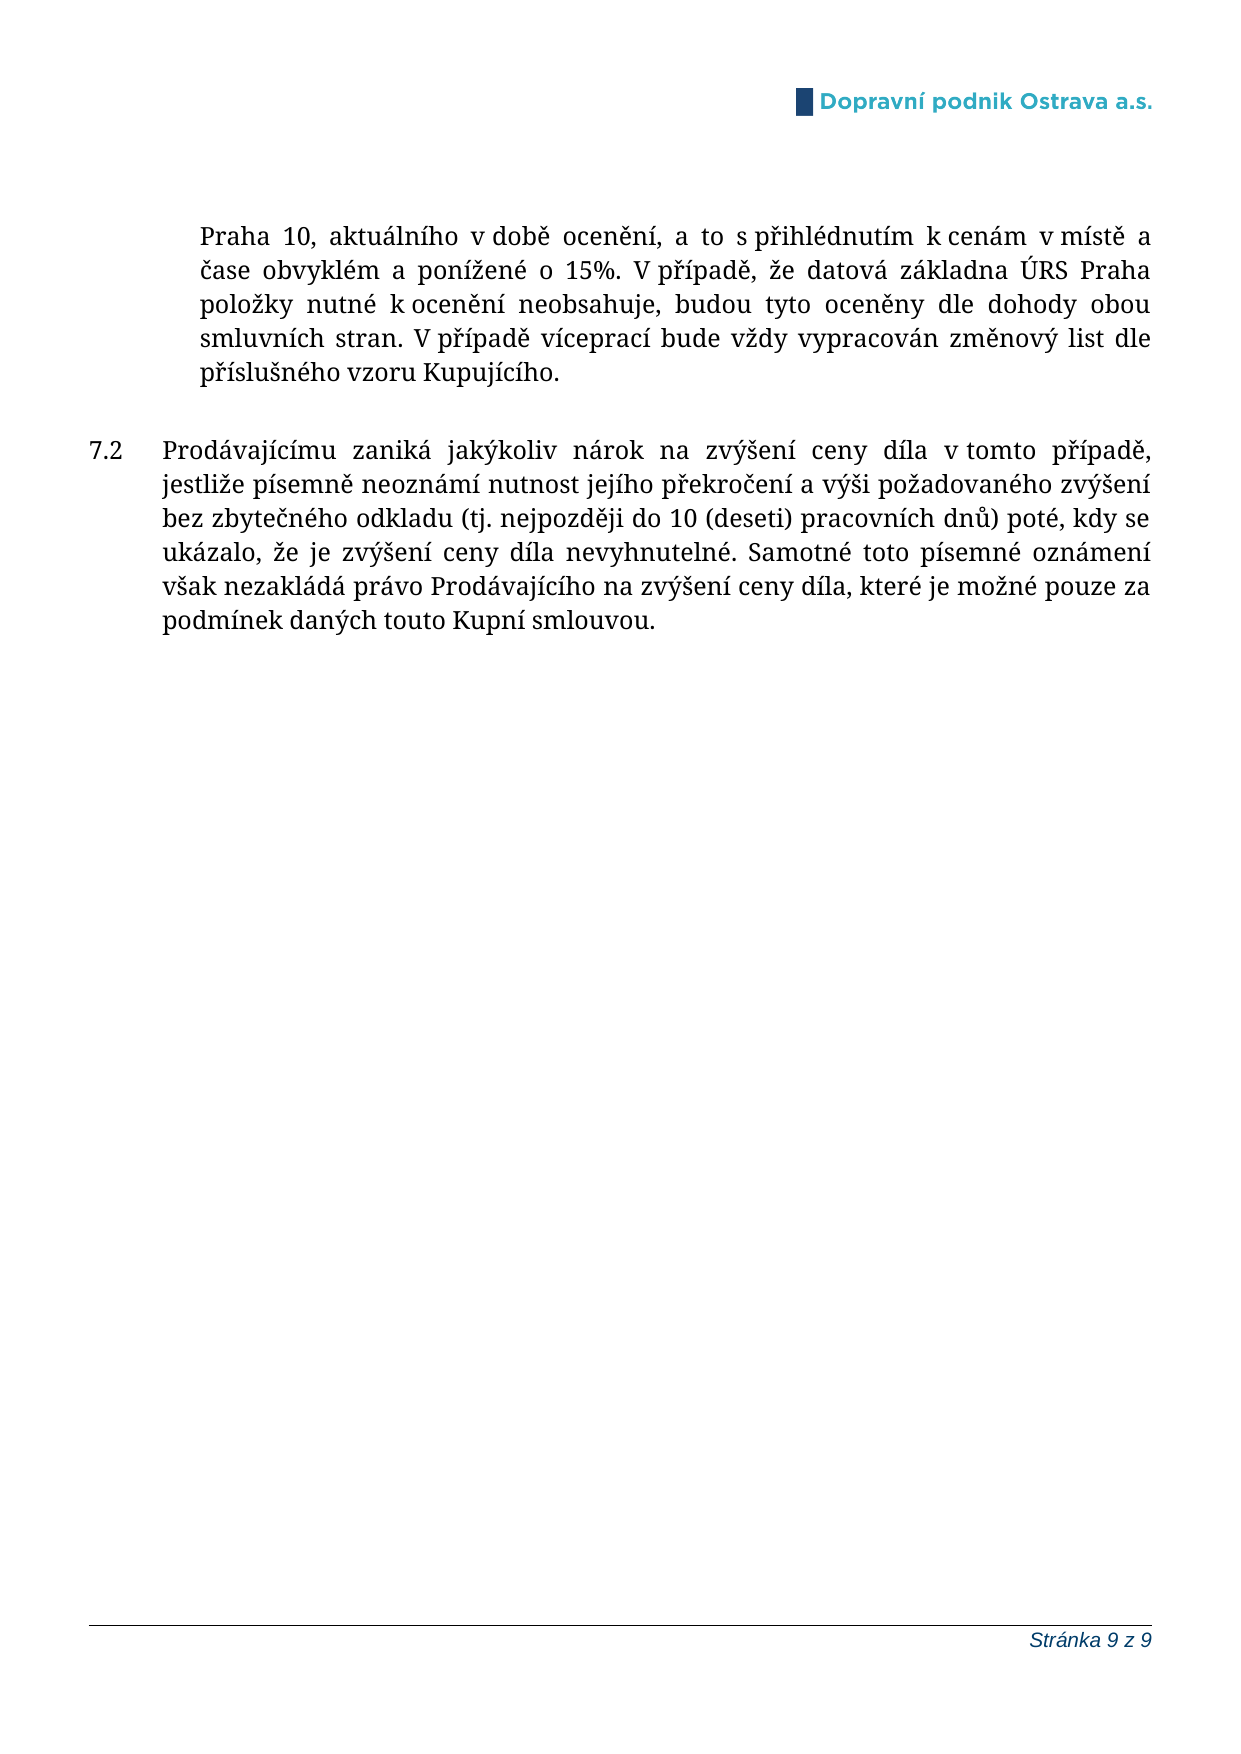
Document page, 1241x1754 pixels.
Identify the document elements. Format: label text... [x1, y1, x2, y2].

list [162, 218, 1152, 389]
text 7.2 Prodávajícímu zaniká jakýkoliv nárok na zvýšení ceny díla v tomto případě, jestliže písemně neoznámí nutnost jejího překročení a výši požadovaného zvýšení bez zbytečného odkladu (tj. nejpozději do 10 (deseti) pracovních dnů) poté, kdy se ukázalo, že je zvýšení ceny díla nevyhnutelné. Samotné toto písemné oznámení však nezakládá právo Prodávajícího na zvýšení ceny díla, které je možné pouze za podmínek daných touto Kupní smlouvou. [89, 432, 1152, 637]
picture [796, 88, 1152, 116]
